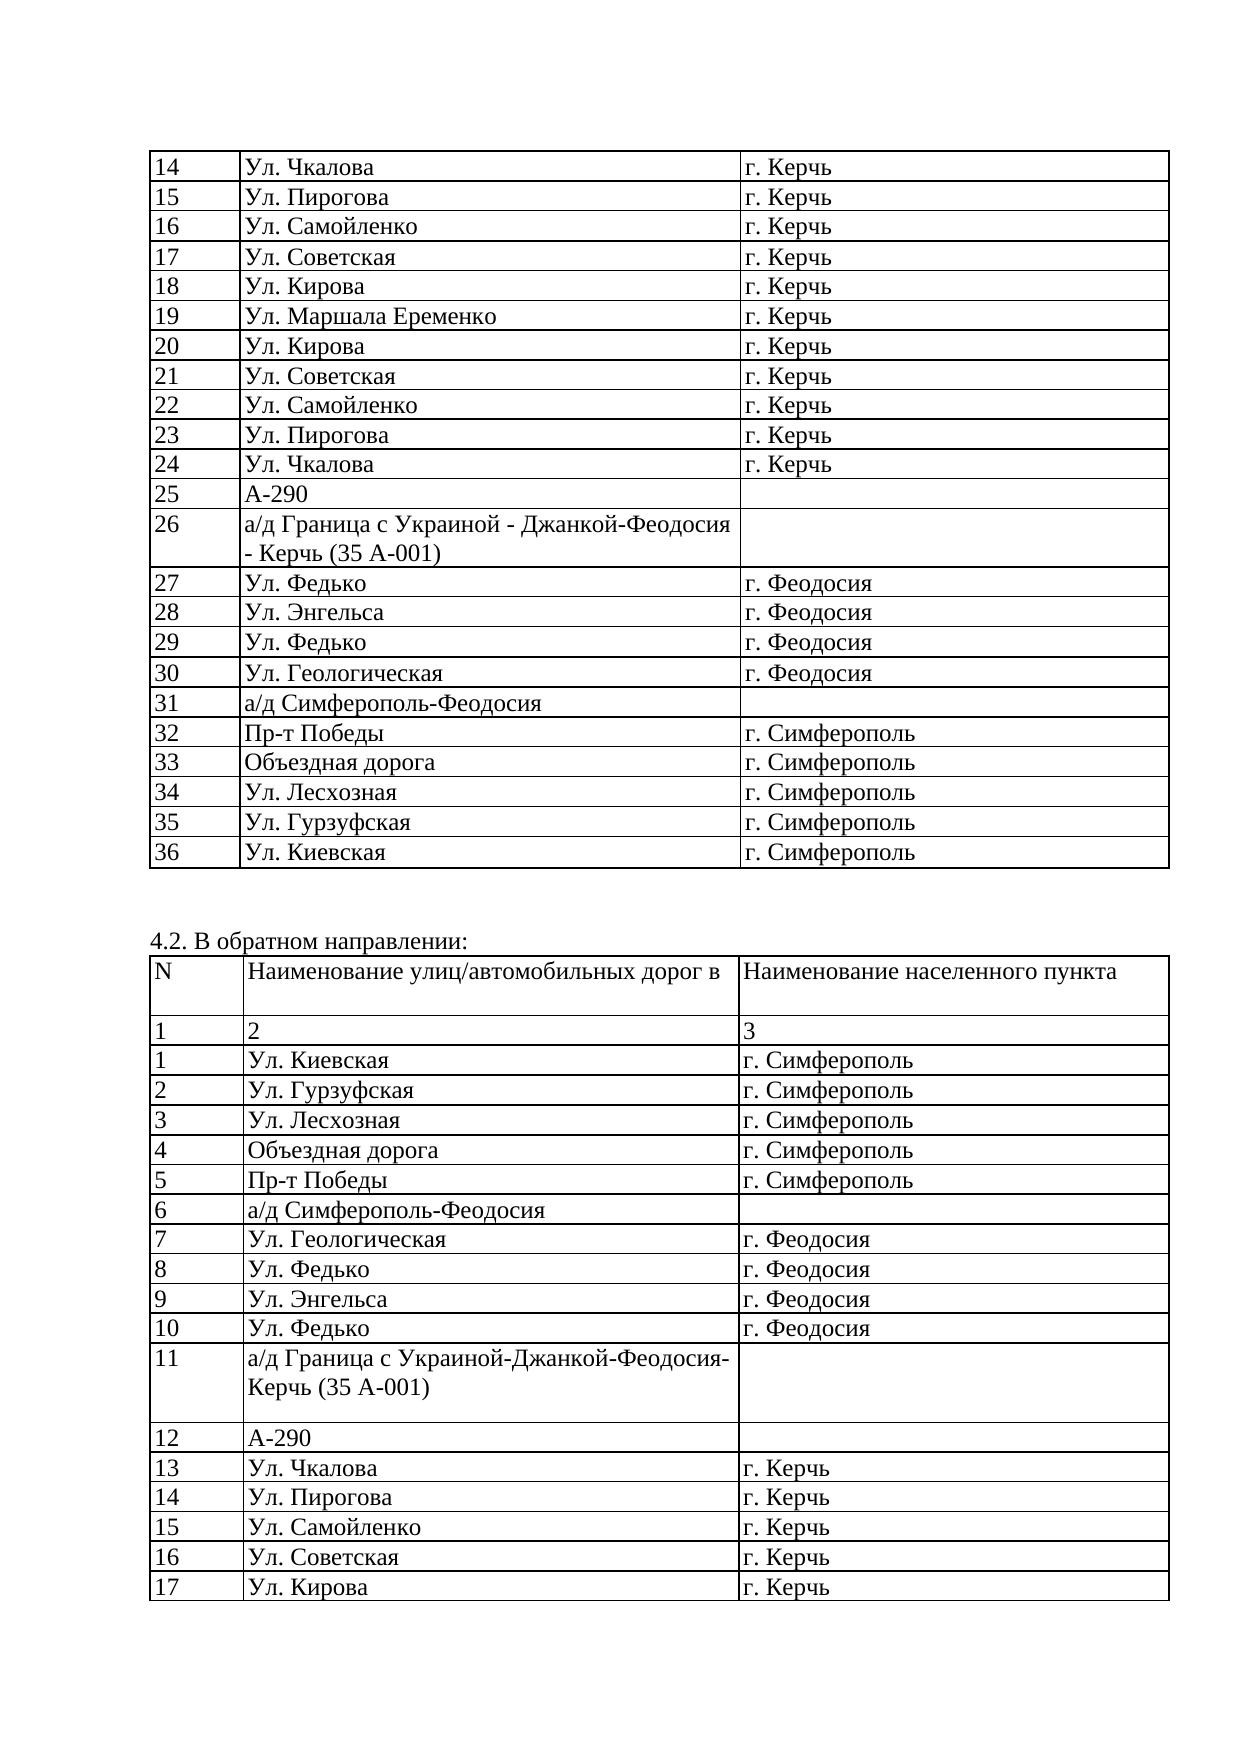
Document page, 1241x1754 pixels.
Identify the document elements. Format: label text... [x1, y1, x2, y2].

table_cell г. Керчь [741, 450, 1168, 477]
table_cell г. Керчь [741, 331, 1168, 359]
table_cell а/д Граница с Украиной - Джанкой-Феодосия - Керчь (35 А-001) [241, 509, 740, 566]
table_cell 5 [151, 1165, 243, 1193]
table_cell г. Симферополь [740, 1136, 1168, 1164]
table_cell 31 [151, 688, 239, 716]
table_cell Ул. Геологическая [241, 658, 740, 686]
table_cell Ул. Лесхозная [244, 1106, 738, 1134]
table_cell г. Керчь [740, 1453, 1168, 1481]
table_cell 23 [151, 420, 239, 448]
table_cell 4 [151, 1136, 243, 1164]
table_cell Ул. Пирогова [241, 420, 740, 448]
table_cell Ул. Кирова [241, 271, 740, 299]
table_cell 10 [151, 1314, 243, 1342]
table_cell 17 [151, 1572, 243, 1600]
table_cell Объездная дорога [244, 1136, 738, 1164]
table_cell Объездная дорога [241, 747, 740, 776]
table_cell г. Симферополь [741, 807, 1168, 836]
table_cell г. Феодосия [740, 1225, 1168, 1252]
table_cell г. Керчь [741, 271, 1168, 299]
table_cell [740, 1423, 1168, 1451]
table_cell 27 [151, 568, 239, 596]
table_cell 16 [151, 1542, 243, 1570]
table_cell г. Симферополь [741, 777, 1168, 806]
table_cell Ул. Чкалова [241, 152, 740, 180]
table_cell Ул. Федько [244, 1314, 738, 1342]
table_cell г. Керчь [740, 1482, 1168, 1511]
table_cell 1 [151, 1046, 243, 1074]
table_cell г. Керчь [741, 301, 1168, 329]
table_cell Ул. Энгельса [244, 1284, 738, 1312]
table_cell 24 [151, 450, 239, 477]
table_cell 34 [151, 777, 239, 806]
table_cell г. Симферополь [741, 718, 1168, 746]
table_cell 13 [151, 1453, 243, 1481]
table_cell 2 [151, 1076, 243, 1104]
table_cell г. Керчь [740, 1512, 1168, 1540]
table_cell 17 [151, 242, 239, 269]
table_cell 15 [151, 1512, 243, 1540]
table_cell г. Феодосия [740, 1314, 1168, 1342]
table_cell 15 [151, 182, 239, 209]
table_cell 33 [151, 747, 239, 776]
table_cell г. Феодосия [740, 1254, 1168, 1282]
text 4.2. В обратном направлении: [150, 926, 1090, 955]
table_cell 19 [151, 301, 239, 329]
table_cell 16 [151, 211, 239, 240]
table_cell 28 [151, 597, 239, 626]
table_cell 22 [151, 390, 239, 418]
table_cell А-290 [244, 1423, 738, 1451]
table_cell г. Керчь [740, 1572, 1168, 1600]
table_cell 2 [244, 1016, 738, 1044]
table_cell 9 [151, 1284, 243, 1312]
table_cell 29 [151, 627, 239, 656]
table_cell [740, 1344, 1168, 1421]
table_cell [741, 479, 1168, 507]
table_cell Ул. Гурзуфская [244, 1076, 738, 1104]
table_header N [151, 957, 243, 1012]
table_cell г. Керчь [741, 361, 1168, 389]
table_cell 12 [151, 1423, 243, 1451]
table_cell Пр-т Победы [244, 1165, 738, 1193]
table_cell 11 [151, 1344, 243, 1421]
table_cell Ул. Советская [244, 1542, 738, 1570]
table_cell 1 [151, 1016, 243, 1044]
table_cell Ул. Киевская [244, 1046, 738, 1074]
table_cell Ул. Советская [241, 361, 740, 389]
table_cell 21 [151, 361, 239, 389]
table_cell 14 [151, 1482, 243, 1511]
table_cell Ул. Энгельса [241, 597, 740, 626]
table_cell 18 [151, 271, 239, 299]
table_header Наименование населенного пункта [740, 957, 1168, 1012]
table_cell Ул. Пирогова [241, 182, 740, 209]
table_cell 30 [151, 658, 239, 686]
table_cell 8 [151, 1254, 243, 1282]
table_cell г. Симферополь [740, 1165, 1168, 1193]
table_cell 25 [151, 479, 239, 507]
table_cell [740, 1195, 1168, 1223]
table_cell А-290 [241, 479, 740, 507]
table_cell [741, 688, 1168, 716]
table_cell Ул. Самойленко [241, 211, 740, 240]
table_cell [741, 509, 1168, 566]
table_cell 6 [151, 1195, 243, 1223]
table_cell 35 [151, 807, 239, 836]
table_cell Ул. Киевская [241, 837, 740, 867]
table_cell г. Симферополь [741, 747, 1168, 776]
table_cell 3 [151, 1106, 243, 1134]
table_cell 20 [151, 331, 239, 359]
table_cell Ул. Советская [241, 242, 740, 269]
table_cell а/д Симферополь-Феодосия [241, 688, 740, 716]
table_cell 32 [151, 718, 239, 746]
table_cell г. Симферополь [741, 837, 1168, 867]
table_cell Ул. Геологическая [244, 1225, 738, 1252]
table_cell г. Феодосия [741, 627, 1168, 656]
table_cell Ул. Самойленко [244, 1512, 738, 1540]
table_cell г. Симферополь [740, 1076, 1168, 1104]
table_cell г. Симферополь [740, 1106, 1168, 1134]
table_cell Ул. Лесхозная [241, 777, 740, 806]
table_cell г. Керчь [741, 242, 1168, 269]
table_cell Ул. Федько [241, 568, 740, 596]
table_cell г. Феодосия [741, 568, 1168, 596]
table_cell 14 [151, 152, 239, 180]
table_cell а/д Граница с Украиной-Джанкой-Феодосия-Керчь (35 А-001) [244, 1344, 738, 1421]
table_cell Пр-т Победы [241, 718, 740, 746]
table_cell 36 [151, 837, 239, 867]
table_cell Ул. Пирогова [244, 1482, 738, 1511]
table_cell г. Керчь [741, 182, 1168, 209]
table_cell г. Феодосия [741, 658, 1168, 686]
table_cell Ул. Маршала Еременко [241, 301, 740, 329]
table_cell Ул. Кирова [244, 1572, 738, 1600]
table_cell Ул. Чкалова [241, 450, 740, 477]
table_cell г. Керчь [740, 1542, 1168, 1570]
table_cell Ул. Федько [244, 1254, 738, 1282]
table_header Наименование улиц/автомобильных дорог в [244, 957, 738, 1012]
table_cell 26 [151, 509, 239, 566]
table_cell а/д Симферополь-Феодосия [244, 1195, 738, 1223]
table_cell г. Симферополь [740, 1046, 1168, 1074]
table_cell Ул. Федько [241, 627, 740, 656]
table_cell г. Керчь [741, 420, 1168, 448]
table_cell Ул. Чкалова [244, 1453, 738, 1481]
table_cell Ул. Гурзуфская [241, 807, 740, 836]
table_cell г. Феодосия [741, 597, 1168, 626]
table_cell г. Керчь [741, 152, 1168, 180]
table_cell Ул. Кирова [241, 331, 740, 359]
table_cell 7 [151, 1225, 243, 1252]
table_cell 3 [740, 1016, 1168, 1044]
table_cell г. Керчь [741, 211, 1168, 240]
table_cell г. Феодосия [740, 1284, 1168, 1312]
table_cell Ул. Самойленко [241, 390, 740, 418]
table_cell г. Керчь [741, 390, 1168, 418]
